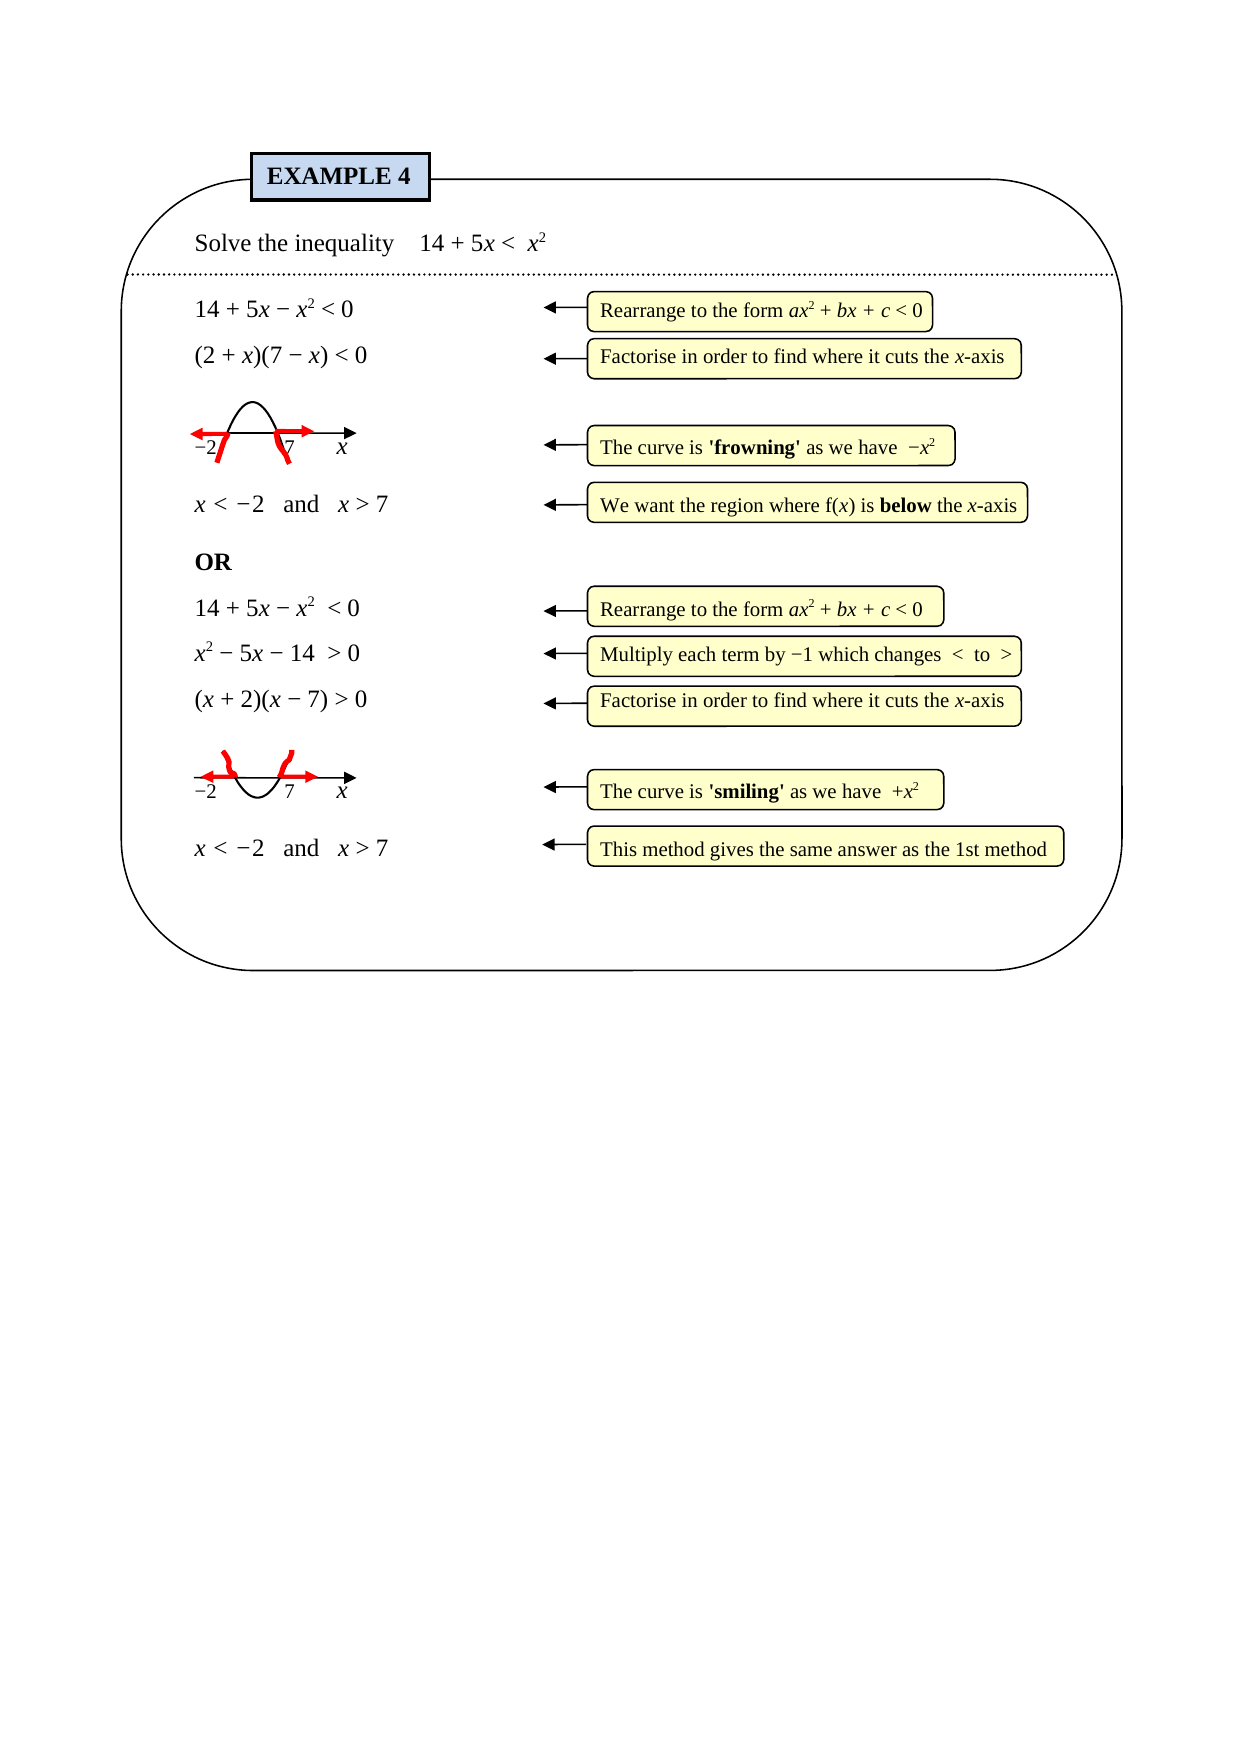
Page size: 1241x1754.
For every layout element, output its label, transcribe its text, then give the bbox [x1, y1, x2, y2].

text x2 − 5x − 14 > 0 Multiply each term by −1 which changes < to > [150, 638, 1090, 667]
text Solve the inequality 14 + 5x < x2 [150, 228, 1090, 257]
text 14 + 5x − x2 < 0 Rearrange to the form ax2 + bx + c < 0 [150, 593, 1090, 621]
text −2 7 x The curve is 'smiling' as we have +x2 [150, 775, 1090, 803]
text (2 + x)(7 − x) < 0 Factorise in order to find where it cuts the x-axis [150, 340, 1090, 369]
text (x + 2)(x − 7) > 0 Factorise in order to find where it cuts the x-axis [150, 684, 1090, 712]
text −2 7 x The curve is 'frowning' as we have −x2 [280, 431, 1090, 460]
text x < −2 and x > 7 We want the region where f(x) is below the x-axis [150, 489, 1090, 518]
text 14 + 5x − x2 < 0 Rearrange to the form ax2 + bx + c < 0 [150, 294, 1090, 323]
text OR [150, 547, 1090, 576]
text x < −2 and x > 7 This method gives the same answer as the 1st method [150, 833, 1090, 862]
